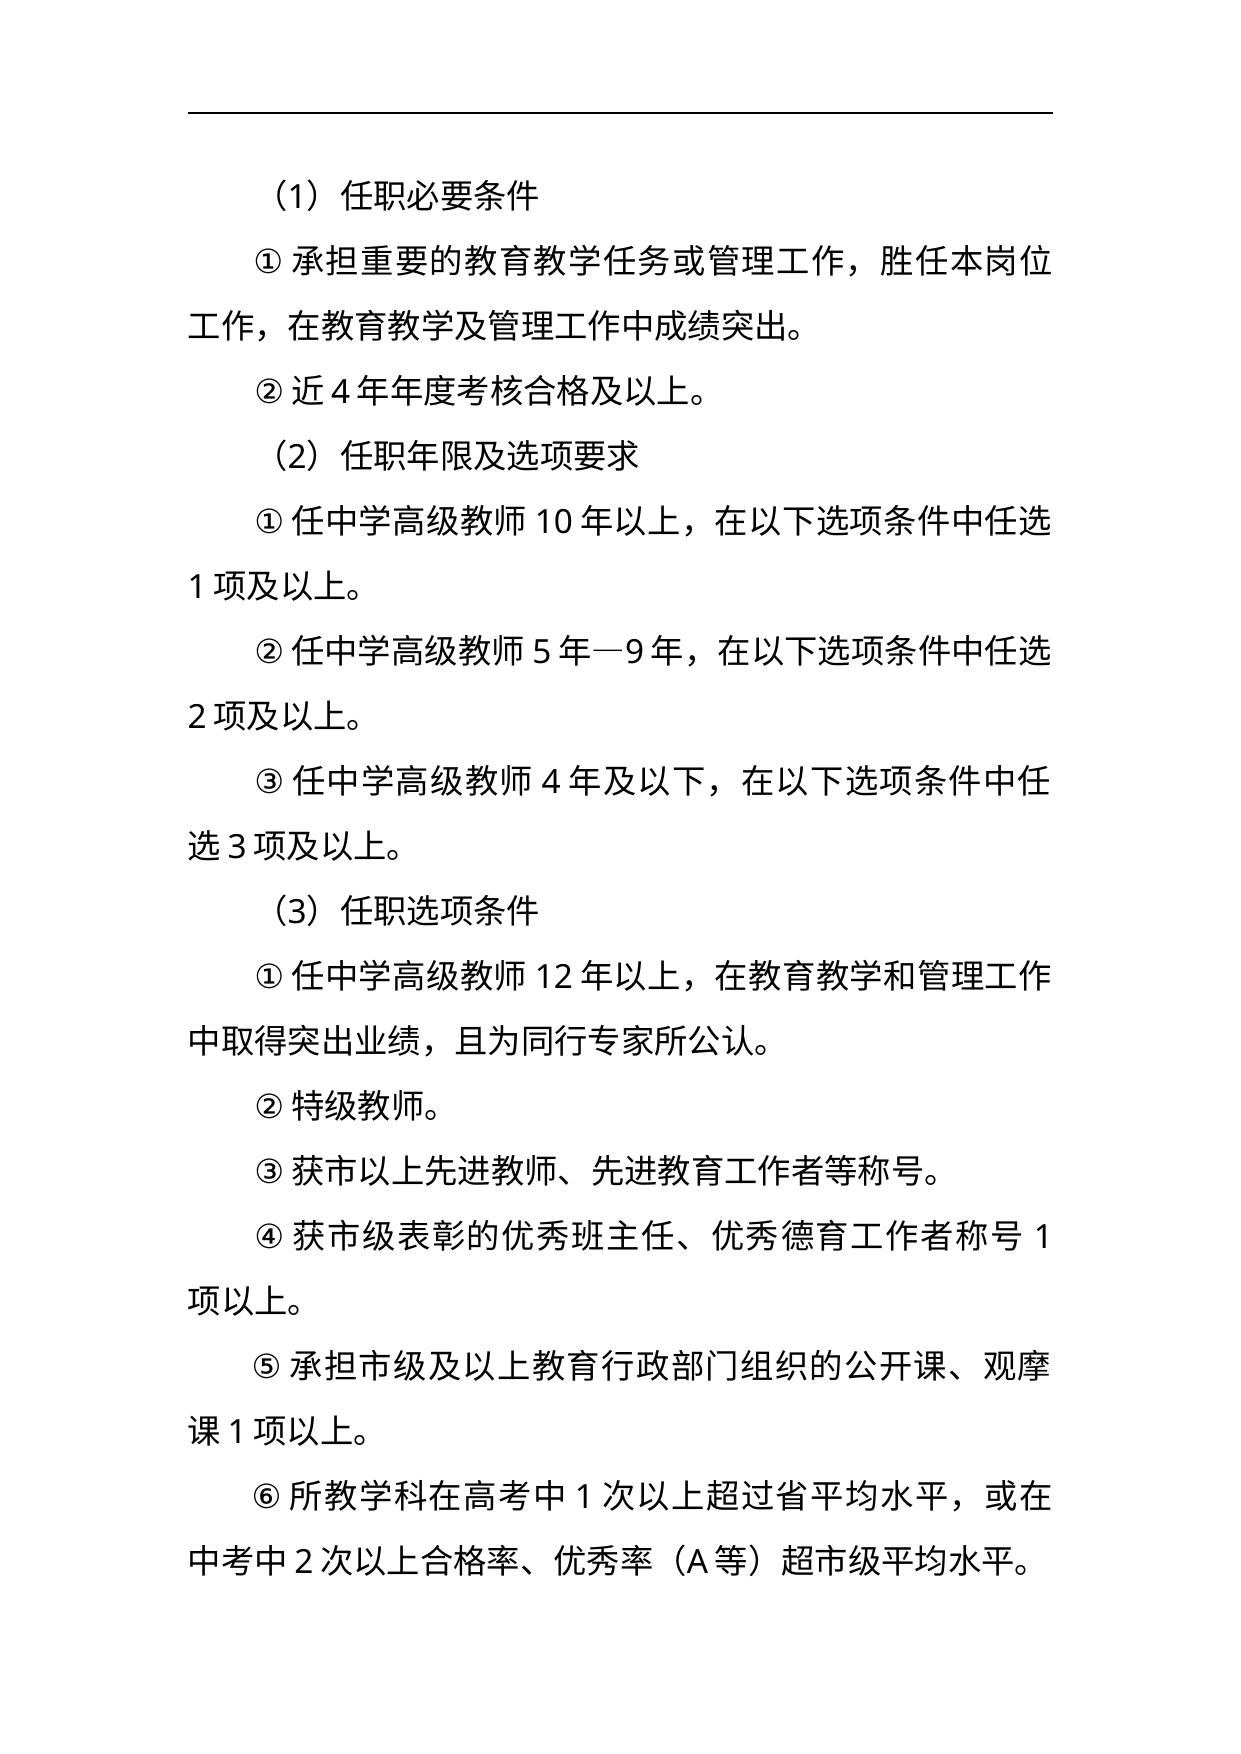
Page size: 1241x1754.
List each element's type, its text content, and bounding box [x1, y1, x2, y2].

text ①任中学高级教师10年以上，在以下选项条件中任选1项及以上。 [187, 487, 1053, 617]
text ⑥所教学科在高考中1次以上超过省平均水平，或在中考中2次以上合格率、优秀率（A等）超市级平均水平。 [187, 1462, 1053, 1592]
text ⑤承担市级及以上教育行政部门组织的公开课、观摩课1项以上。 [187, 1332, 1053, 1462]
text （1）任职必要条件 [187, 162, 1053, 227]
text ②特级教师。 [187, 1072, 1053, 1137]
text （2）任职年限及选项要求 [187, 422, 1053, 487]
text ③获市以上先进教师、先进教育工作者等称号。 [187, 1137, 1053, 1202]
text ③任中学高级教师4年及以下，在以下选项条件中任选3项及以上。 [187, 747, 1053, 877]
text ①承担重要的教育教学任务或管理工作，胜任本岗位工作，在教育教学及管理工作中成绩突出。 [187, 227, 1053, 357]
text ①任中学高级教师12年以上，在教育教学和管理工作中取得突出业绩，且为同行专家所公认。 [187, 942, 1053, 1072]
text ②近4年年度考核合格及以上。 [187, 357, 1053, 422]
text ④获市级表彰的优秀班主任、优秀德育工作者称号1项以上。 [187, 1202, 1053, 1332]
text ②任中学高级教师5年—9年，在以下选项条件中任选2项及以上。 [187, 617, 1053, 747]
text （3）任职选项条件 [187, 877, 1053, 942]
